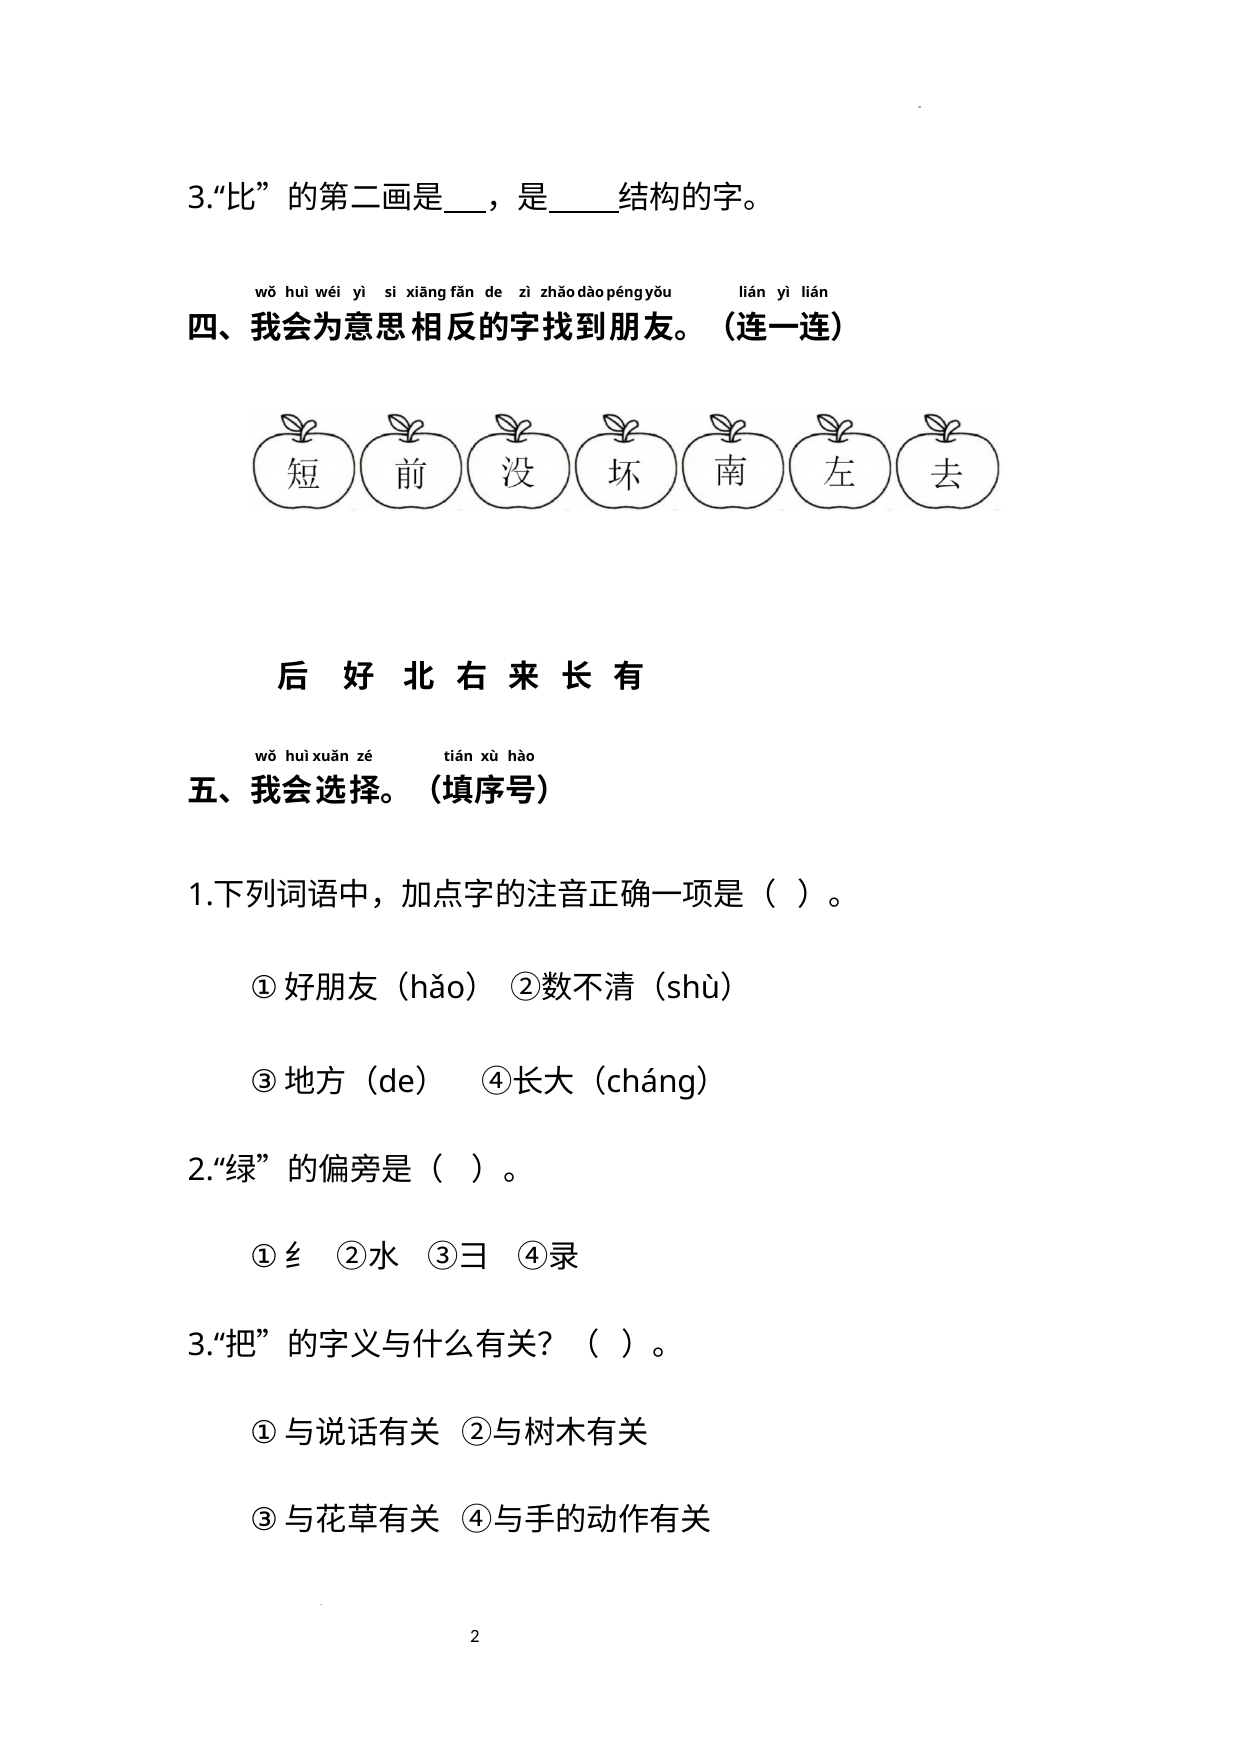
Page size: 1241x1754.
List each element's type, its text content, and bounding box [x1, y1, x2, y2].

list ③地方（de） ④长大（cháng） [187, 1041, 1053, 1106]
list ①纟 ②水 ③彐 ④录 [187, 1222, 1053, 1287]
picture [250, 412, 1002, 511]
list ③与花草有关 ④与手的动作有关 [187, 1485, 1053, 1550]
list 2.“绿”的偏旁是（ ）。 [187, 1134, 1053, 1199]
list 五、。（） [187, 729, 1053, 827]
list ①好朋友（hǎo） ②数不清（shù） [187, 947, 1053, 1012]
list 后 好 北 右 来 长 有 [187, 642, 1053, 707]
list 3.“把”的字义与什么有关？（ ）。 [187, 1309, 1053, 1374]
list 3.“比”的第二画是 ，是 结构的字。 [187, 162, 1053, 227]
list 四、。（） [187, 266, 1053, 363]
list 1.下列词语中，加点字的注音正确一项是（ ）。 [187, 859, 1053, 924]
list ①与说话有关 ②与树木有关 [187, 1397, 1053, 1462]
